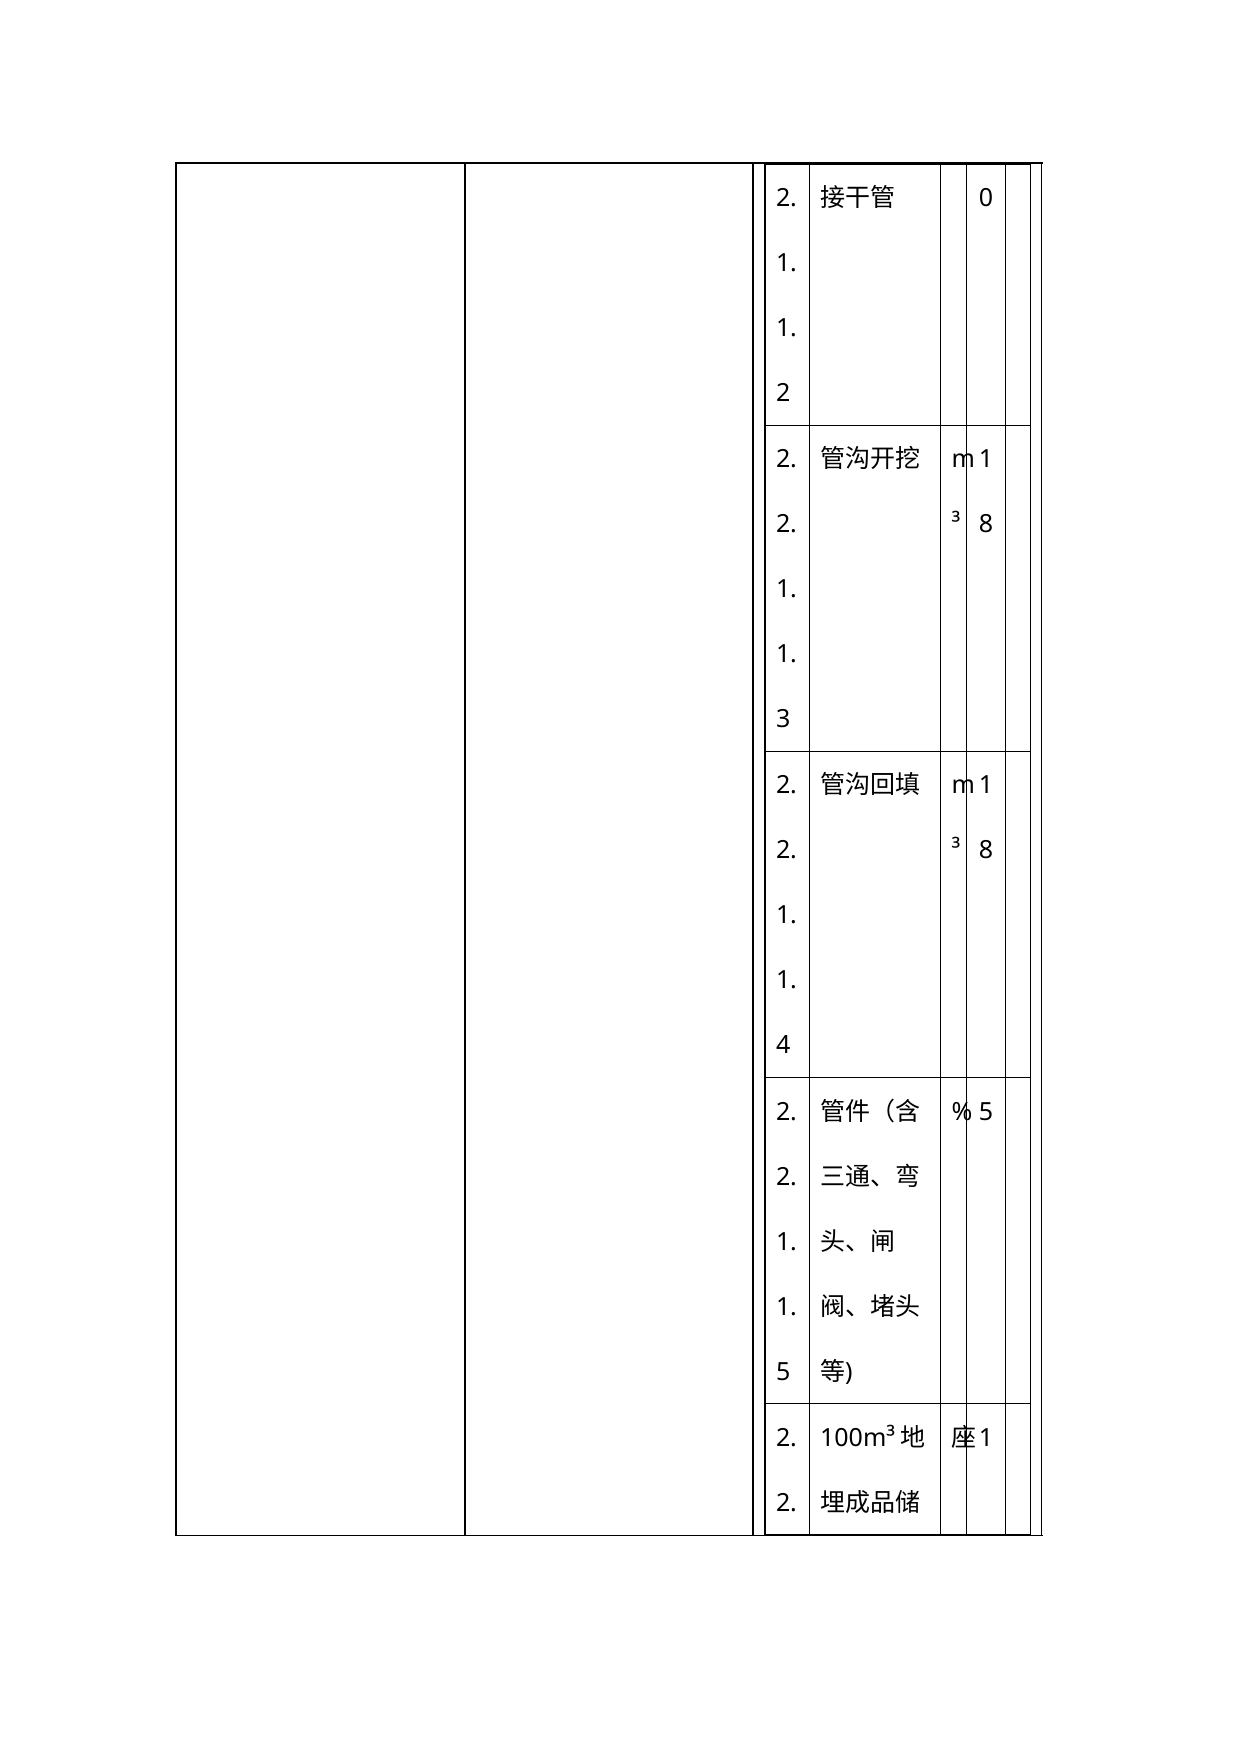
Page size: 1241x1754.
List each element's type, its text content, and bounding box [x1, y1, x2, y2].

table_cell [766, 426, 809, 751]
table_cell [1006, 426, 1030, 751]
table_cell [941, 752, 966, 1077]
table_cell 1 [177, 164, 464, 1535]
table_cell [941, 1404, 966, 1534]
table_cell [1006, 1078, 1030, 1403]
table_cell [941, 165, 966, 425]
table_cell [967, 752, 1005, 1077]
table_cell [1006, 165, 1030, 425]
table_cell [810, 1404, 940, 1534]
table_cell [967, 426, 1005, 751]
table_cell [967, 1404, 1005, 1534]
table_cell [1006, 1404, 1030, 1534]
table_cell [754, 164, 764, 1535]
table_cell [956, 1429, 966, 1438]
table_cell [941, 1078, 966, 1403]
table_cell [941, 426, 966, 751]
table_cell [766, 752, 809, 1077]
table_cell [810, 426, 940, 751]
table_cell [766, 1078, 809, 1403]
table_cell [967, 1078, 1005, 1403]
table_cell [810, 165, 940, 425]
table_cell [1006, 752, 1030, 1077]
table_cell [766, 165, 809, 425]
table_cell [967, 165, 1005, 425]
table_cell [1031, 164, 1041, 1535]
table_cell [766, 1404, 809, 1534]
table_cell [466, 164, 752, 1535]
